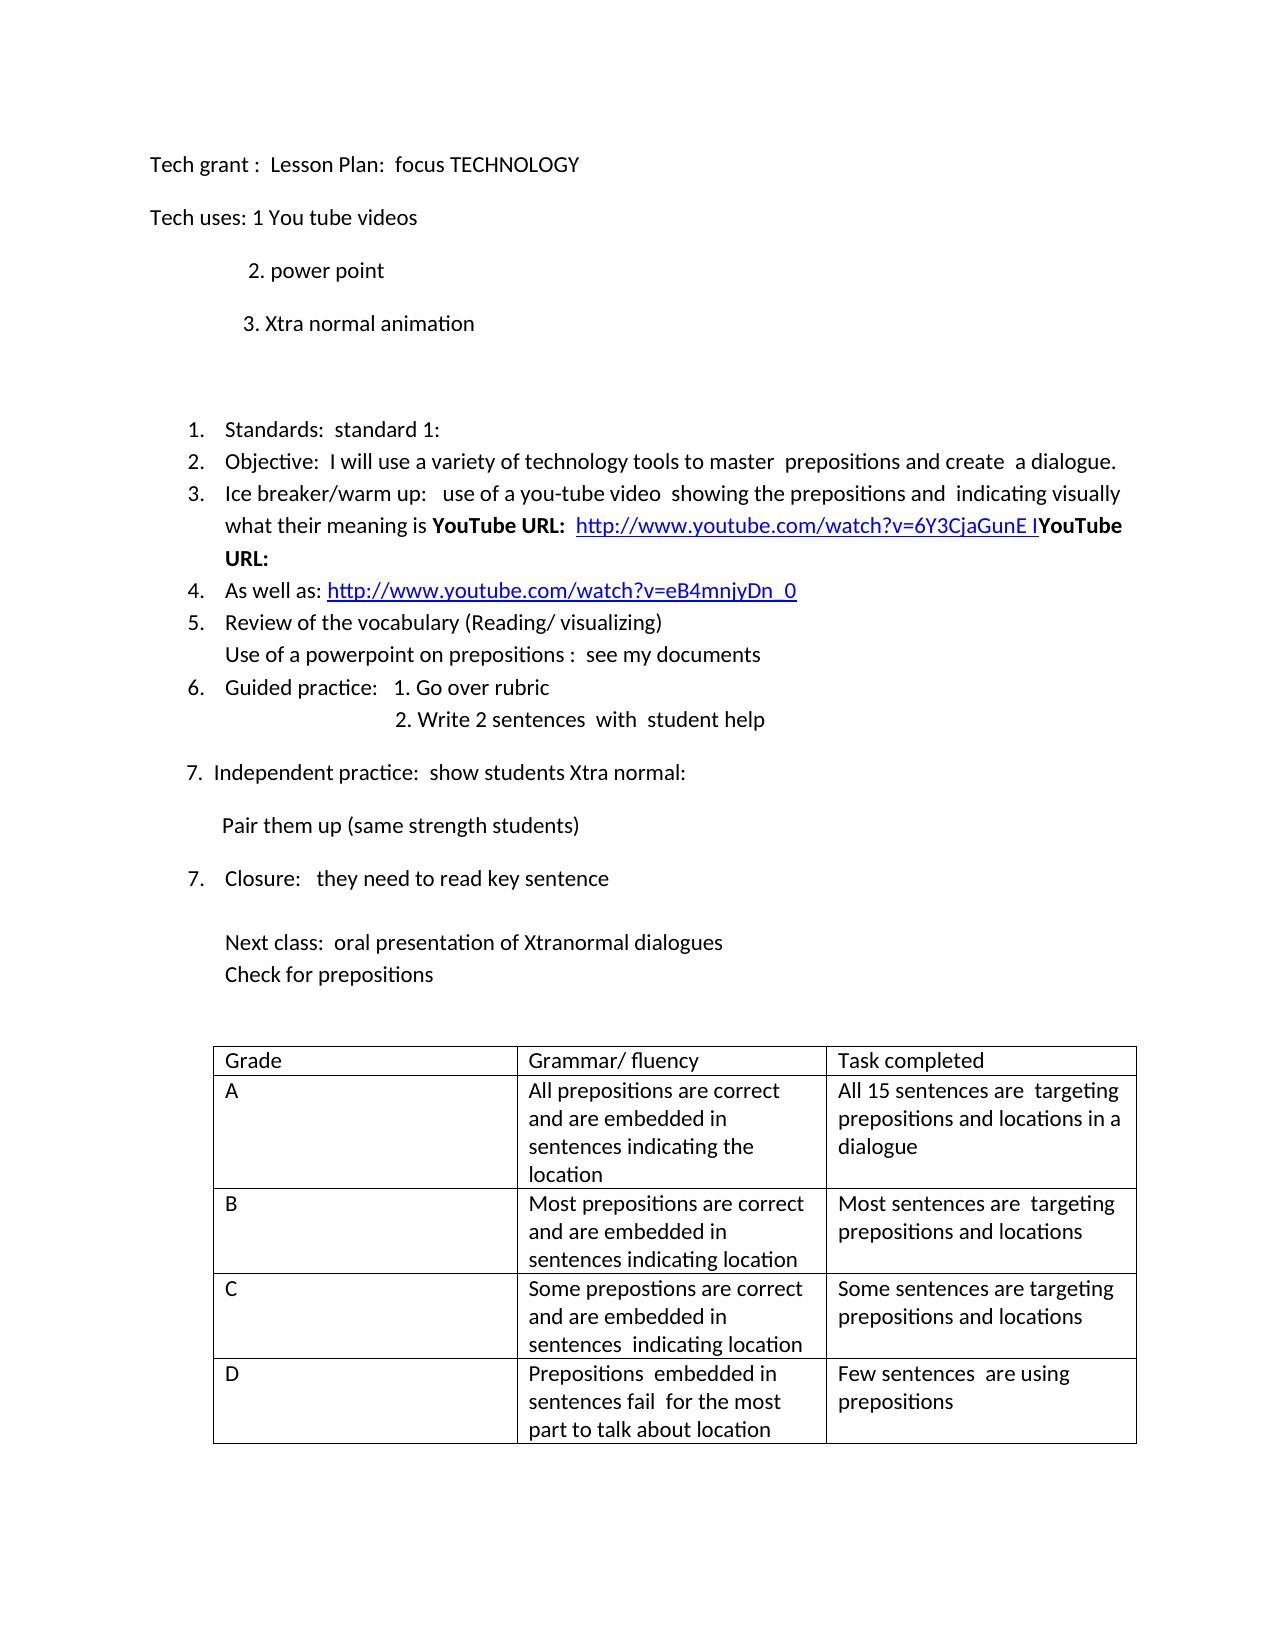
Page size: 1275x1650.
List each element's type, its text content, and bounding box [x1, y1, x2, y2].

list Standards: standard 1: [187, 415, 1125, 443]
list Review of the vocabulary (Reading/ visualizing) [187, 608, 1125, 636]
list Objective: I will use a variety of technology tools to master prepositions and create a dialogue. [187, 447, 1125, 475]
table_cell A [214, 1076, 517, 1188]
list Closure: they need to read key sentence [187, 864, 1125, 892]
table_cell All prepositions are correct and are embedded in sentences indicating the location [518, 1076, 826, 1188]
list 2. Write 2 sentences with student help [225, 705, 1125, 733]
table_cell Most sentences are targeting prepositions and locations [827, 1189, 1136, 1273]
table_header Task completed [827, 1047, 1136, 1075]
list Ice breaker/warm up: use of a you-tube video showing the prepositions and indicating visually what their meaning is YouTube URL: http://www.youtube.com/watch?v=6Y3CjaGunE IYouTube URL: [187, 479, 1125, 572]
list As well as: http://www.youtube.com/watch?v=eB4mnjyDn_0 [187, 576, 1125, 604]
list Guided practice: 1. Go over rubric [187, 673, 1125, 701]
text 3. Xtra normal animation [150, 309, 1125, 337]
table_cell All 15 sentences are targeting prepositions and locations in a dialogue [827, 1076, 1136, 1188]
text Tech uses: 1 You tube videos [150, 203, 1125, 231]
list Next class: oral presentation of Xtranormal dialogues [225, 928, 1125, 956]
table_cell D [214, 1359, 517, 1443]
table_cell Most prepositions are correct and are embedded in sentences indicating location [518, 1189, 826, 1273]
list Use of a powerpoint on prepositions : see my documents [225, 640, 1125, 668]
table_cell Prepositions embedded in sentences fail for the most part to talk about location [518, 1359, 826, 1443]
table_header Grade [214, 1047, 517, 1075]
list Check for prepositions [225, 960, 1125, 988]
table_cell B [214, 1189, 517, 1273]
text 2. power point [150, 256, 1125, 284]
table_cell C [214, 1274, 517, 1358]
table_cell Few sentences are using prepositions [827, 1359, 1136, 1443]
text Pair them up (same strength students) [150, 811, 1125, 839]
table_cell Some sentences are targeting prepositions and locations [827, 1274, 1136, 1358]
text Tech grant : Lesson Plan: focus TECHNOLOGY [150, 150, 1125, 178]
table_header Grammar/ fluency [518, 1047, 826, 1075]
table_cell Some prepostions are correct and are embedded in sentences indicating location [518, 1274, 826, 1358]
text 7. Independent practice: show students Xtra normal: [150, 758, 1125, 786]
